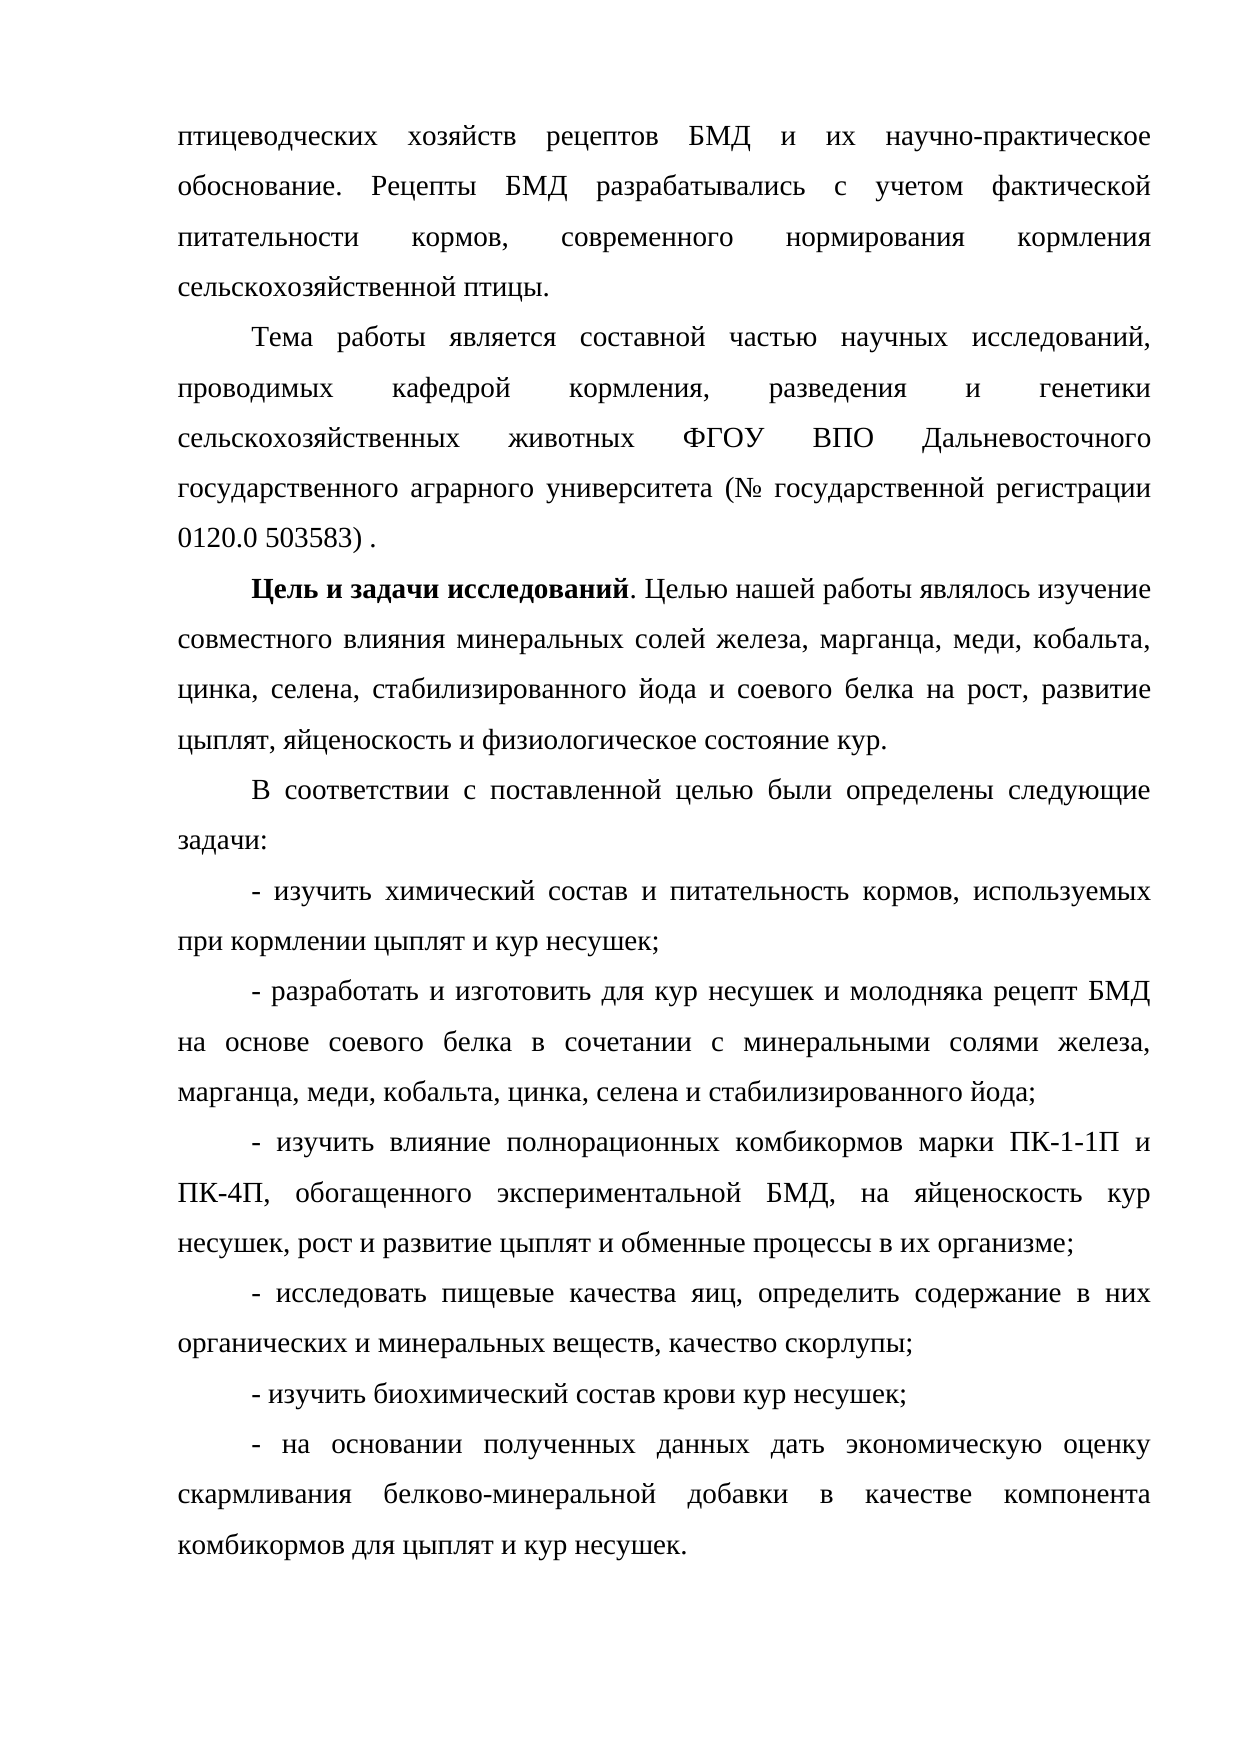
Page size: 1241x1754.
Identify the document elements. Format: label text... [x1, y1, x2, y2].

text Тема работы является составной частью научных исследований, проводимых кафедрой кормления, разведения и генетики сельскохозяйственных животных ФГОУ ВПО Дальневосточного государственного аграрного университета (№ государственной регистрации 0120.0 503583) . [177, 319, 1152, 554]
list - изучить химический состав и питательность кормов, используемых при кормлении цыплят и кур несушек; [177, 873, 1152, 957]
text Цель и задачи исследований. Целью нашей работы являлось изучение совместного влияния минеральных солей железа, марганца, меди, кобальта, цинка, селена, стабилизированного йода и соевого белка на рост, развитие цыплят, яйценоскость и физиологическое состояние кур. [177, 571, 1152, 755]
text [177, 118, 1152, 303]
list В соответствии с поставленной целью были определены следующие задачи: [177, 772, 1152, 856]
list - на основании полученных данных дать экономическую оценку скармливания белково-минеральной добавки в качестве компонента комбикормов для цыплят и кур несушек. [177, 1426, 1152, 1560]
list - изучить биохимический состав крови кур несушек; [177, 1376, 1152, 1409]
list - исследовать пищевые качества яиц, определить содержание в них органических и минеральных веществ, качество скорлупы; [177, 1275, 1152, 1359]
list - изучить влияние полнорационных комбикормов марки ПК-1-1П и ПК-4П, обогащенного экспериментальной БМД, на яйценоскость кур несушек, рост и развитие цыплят и обменные процессы в их организме; [177, 1124, 1152, 1258]
list - разработать и изготовить для кур несушек и молодняка рецепт БМД на основе соевого белка в сочетании с минеральными солями железа, марганца, меди, кобальта, цинка, селена и стабилизированного йода; [177, 973, 1152, 1108]
